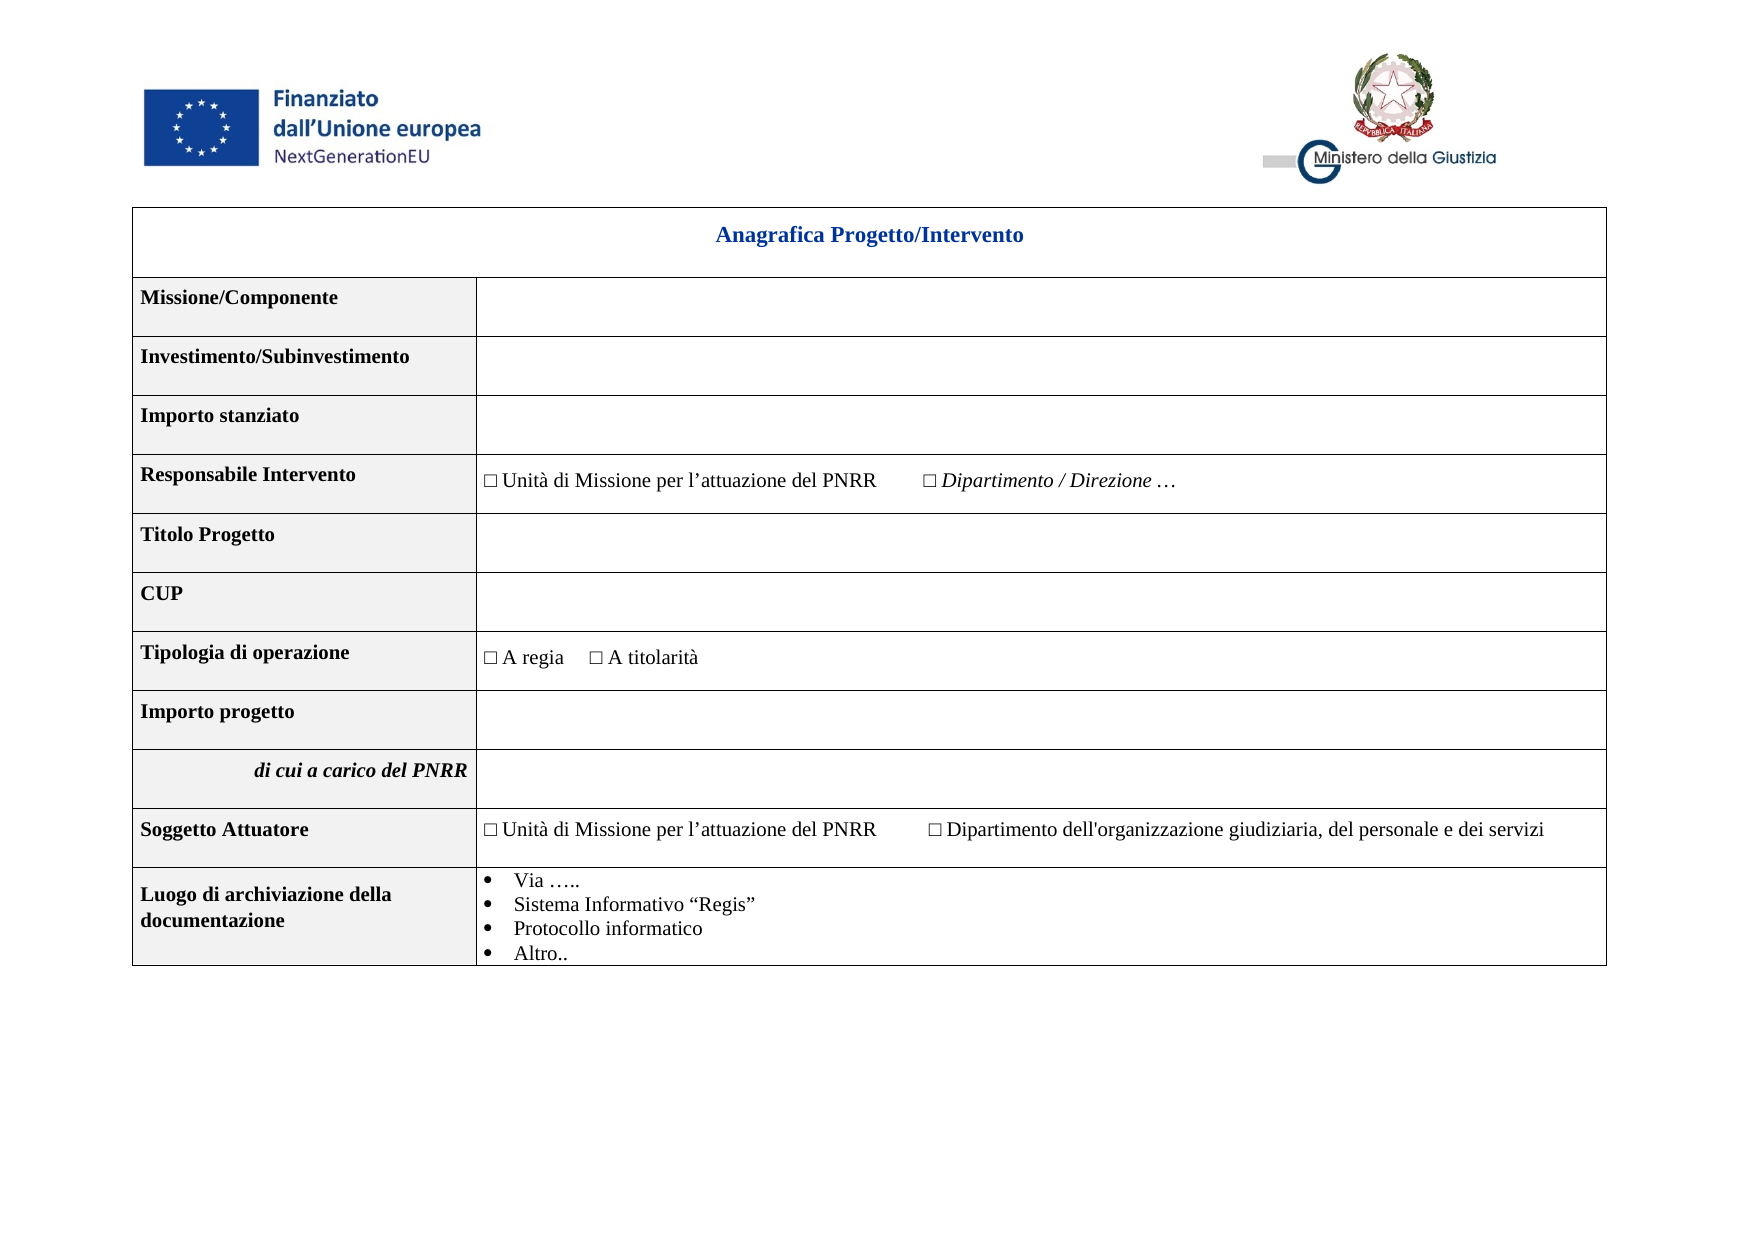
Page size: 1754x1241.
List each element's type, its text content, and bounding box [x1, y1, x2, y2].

table_cell [477, 691, 1606, 749]
table_cell Investimento/Subinvestimento [133, 337, 476, 395]
table_cell □ Unità di Missione per l’attuazione del PNRR □ Dipartimento dell'organizzazione giudiziaria, del personale e dei servizi [477, 809, 1606, 867]
table_cell Titolo Progetto [133, 514, 476, 572]
table_cell [477, 573, 1606, 631]
table_cell Via ….. Sistema Informativo “Regis” Protocollo informatico Altro.. [477, 868, 1606, 964]
table_cell Responsabile Intervento [133, 455, 476, 513]
table_cell Tipologia di operazione [133, 632, 476, 690]
picture [132, 80, 500, 176]
table_cell Importo stanziato [133, 396, 476, 454]
table_cell di cui a carico del PNRR [133, 750, 476, 808]
table_header Anagrafica Progetto/Intervento [133, 208, 1606, 277]
table_cell □ Unità di Missione per l’attuazione del PNRR □ Dipartimento / Direzione … [477, 455, 1606, 513]
table_cell [477, 750, 1606, 808]
table_cell Soggetto Attuatore [133, 809, 476, 867]
table_cell □ A regia □ A titolarità [477, 632, 1606, 690]
table_cell Missione/Componente [133, 278, 476, 336]
table_cell [477, 278, 1606, 336]
table_cell CUP [133, 573, 476, 631]
table_cell [477, 337, 1606, 395]
picture [1200, 41, 1605, 207]
table_cell Importo progetto [133, 691, 476, 749]
table_cell Luogo di archiviazione della documentazione [133, 868, 476, 964]
table_cell [477, 514, 1606, 572]
table_cell [477, 396, 1606, 454]
